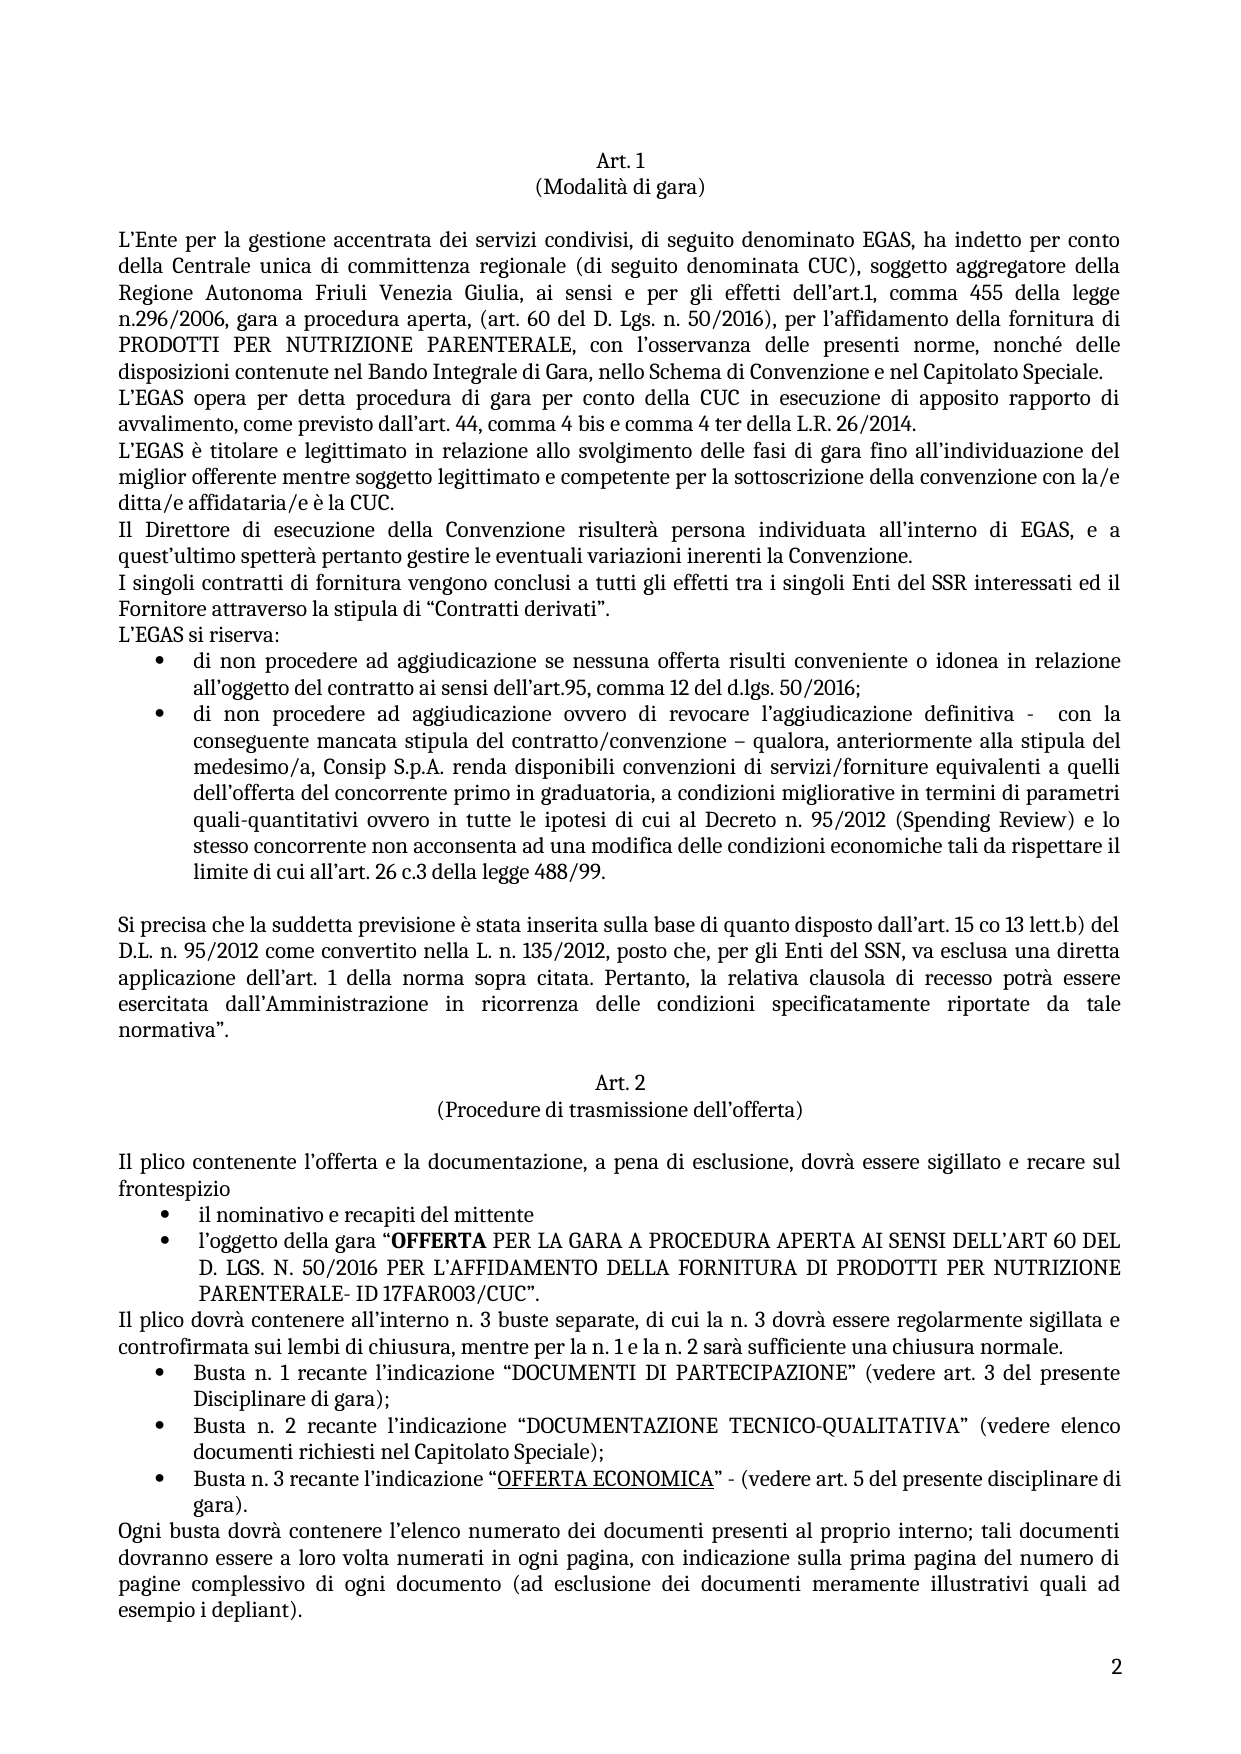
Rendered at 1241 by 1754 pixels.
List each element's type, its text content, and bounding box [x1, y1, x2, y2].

text Si precisa che la suddetta previsione è stata inserita sulla base di quanto disposto dall’art. 15 co 13 lett.b) del D.L. n. 95/2012 come convertito nella L. n. 135/2012, posto che, per gli Enti del SSN, va esclusa una diretta applicazione dell’art. 1 della norma sopra citata. Pertanto, la relativa clausola di recesso potrà essere esercitata dall’Amministrazione in ricorrenza delle condizioni specificatamente riportate da tale normativa”. [118, 912, 1122, 1044]
text L’Ente per la gestione accentrata dei servizi condivisi, di seguito denominato EGAS, ha indetto per conto della Centrale unica di committenza regionale (di seguito denominata CUC), soggetto aggregatore della Regione Autonoma Friuli Venezia Giulia, ai sensi e per gli effetti dell’art.1, comma 455 della legge n.296/2006, gara a procedura aperta, (art. 60 del D. Lgs. n. 50/2016), per l’affidamento della fornitura di PRODOTTI PER NUTRIZIONE PARENTERALE, con l’osservanza delle presenti norme, nonché delle disposizioni contenute nel Bando Integrale di Gara, nello Schema di Convenzione e nel Capitolato Speciale. [118, 227, 1122, 385]
text Il Direttore di esecuzione della Convenzione risulterà persona individuata all’interno di EGAS, e a quest’ultimo spetterà pertanto gestire le eventuali variazioni inerenti la Convenzione. [118, 517, 1122, 569]
text I singoli contratti di fornitura vengono conclusi a tutti gli effetti tra i singoli Enti del SSR interessati ed il Fornitore attraverso la stipula di “Contratti derivati”. [118, 569, 1122, 622]
text Ogni busta dovrà contenere l’elenco numerato dei documenti presenti al proprio interno; tali documenti dovranno essere a loro volta numerati in ogni pagina, con indicazione sulla prima pagina del numero di pagine complessivo di ogni documento (ad esclusione dei documenti meramente illustrativi quali ad esempio i depliant). [118, 1518, 1122, 1623]
list Busta n. 2 recante l’indicazione “DOCUMENTAZIONE TECNICO-QUALITATIVA” (vedere elenco documenti richiesti nel Capitolato Speciale); [156, 1413, 1122, 1465]
list Busta n. 1 recante l’indicazione “DOCUMENTI DI PARTECIPAZIONE” (vedere art. 3 del presente Disciplinare di gara); [156, 1360, 1122, 1413]
text Art. 2 [118, 1070, 1122, 1096]
text Il plico contenente l’offerta e la documentazione, a pena di esclusione, dovrà essere sigillato e recare sul frontespizio [118, 1149, 1122, 1202]
text (Procedure di trasmissione dell’offerta) [118, 1096, 1122, 1123]
list il nominativo e recapiti del mittente [161, 1202, 1122, 1228]
text (Modalità di gara) [118, 174, 1122, 200]
text L’EGAS è titolare e legittimato in relazione allo svolgimento delle fasi di gara fino all’individuazione del miglior offerente mentre soggetto legittimato e competente per la sottoscrizione della convenzione con la/e ditta/e affidataria/e è la CUC. [118, 437, 1122, 517]
list l’oggetto della gara “OFFERTA PER LA GARA A PROCEDURA APERTA AI SENSI DELL’ART 60 DEL D. LGS. N. 50/2016 PER L’AFFIDAMENTO DELLA FORNITURA DI PRODOTTI PER NUTRIZIONE PARENTERALE- ID 17FAR003/CUC”. [161, 1228, 1122, 1307]
list di non procedere ad aggiudicazione se nessuna offerta risulti conveniente o idonea in relazione all’oggetto del contratto ai sensi dell’art.95, comma 12 del d.lgs. 50/2016; [156, 648, 1122, 701]
text Art. 1 [118, 148, 1122, 174]
text Il plico dovrà contenere all’interno n. 3 buste separate, di cui la n. 3 dovrà essere regolarmente sigillata e controfirmata sui lembi di chiusura, mentre per la n. 1 e la n. 2 sarà sufficiente una chiusura normale. [118, 1307, 1122, 1360]
text L’EGAS si riserva: [118, 622, 1122, 648]
text L’EGAS opera per detta procedura di gara per conto della CUC in esecuzione di apposito rapporto di avvalimento, come previsto dall’art. 44, comma 4 bis e comma 4 ter della L.R. 26/2014. [118, 385, 1122, 437]
list di non procedere ad aggiudicazione ovvero di revocare l’aggiudicazione definitiva - con la conseguente mancata stipula del contratto/convenzione – qualora, anteriormente alla stipula del medesimo/a, Consip S.p.A. renda disponibili convenzioni di servizi/forniture equivalenti a quelli dell’offerta del concorrente primo in graduatoria, a condizioni migliorative in termini di parametri quali-quantitativi ovvero in tutte le ipotesi di cui al Decreto n. 95/2012 (Spending Review) e lo stesso concorrente non acconsenta ad una modifica delle condizioni economiche tali da rispettare il limite di cui all’art. 26 c.3 della legge 488/99. [156, 701, 1122, 886]
list Busta n. 3 recante l’indicazione “OFFERTA ECONOMICA” - (vedere art. 5 del presente disciplinare di gara). [156, 1465, 1122, 1518]
